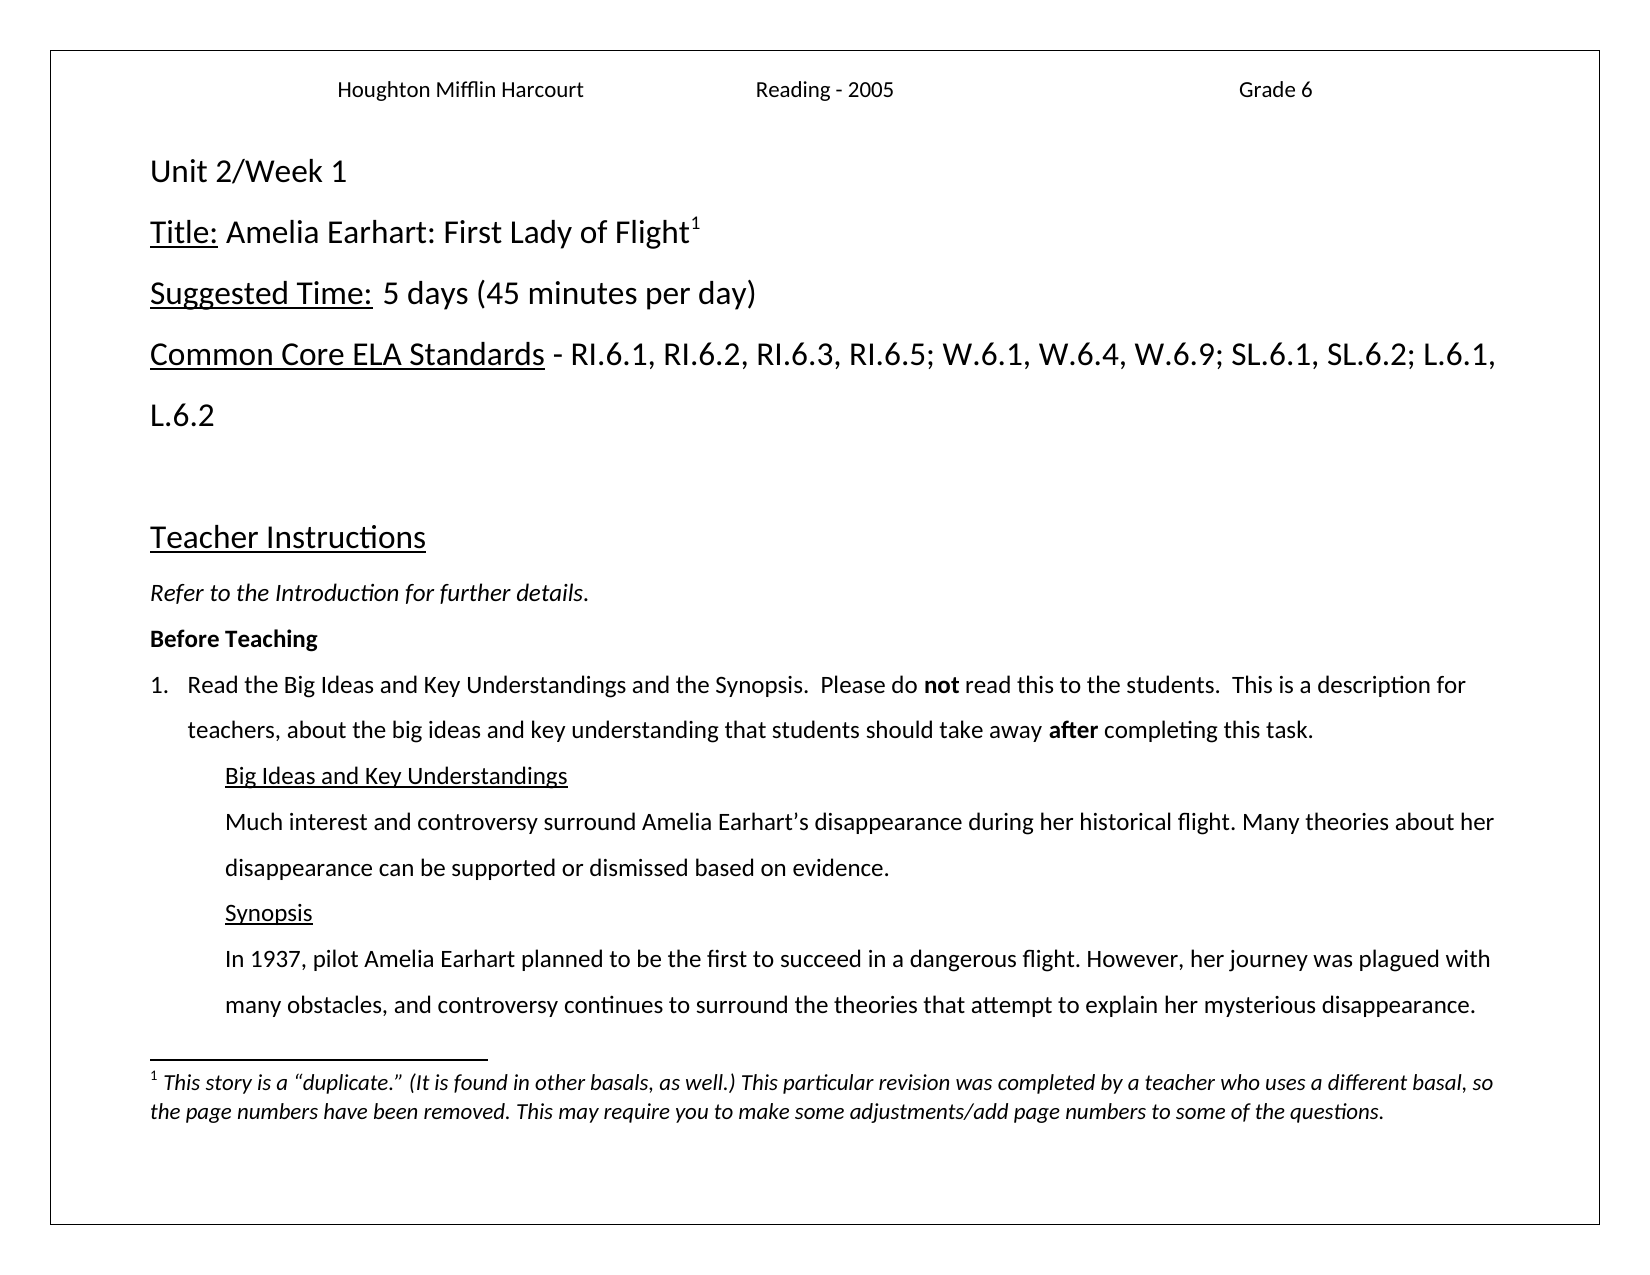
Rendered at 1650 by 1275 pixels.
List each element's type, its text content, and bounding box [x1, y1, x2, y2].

list Read the Big Ideas and Key Understandings and the Synopsis. Please do not read this to the students. This is a description for teachers, about the big ideas and key understanding that students should take away after completing this task. [150, 669, 1500, 745]
text Big Ideas and Key Understandings [150, 760, 1500, 791]
text Suggested Time: 5 days (45 minutes per day) [150, 272, 1500, 313]
text Teacher Instructions [150, 516, 1500, 557]
text Refer to the Introduction for further details. [150, 577, 1500, 608]
subtitle Unit 2/Week 1 [150, 150, 1500, 191]
text Much interest and controversy surround Amelia Earhart’s disappearance during her historical flight. Many theories about her disappearance can be supported or dismissed based on evidence. [225, 806, 1500, 882]
text Common Core ELA Standards - RI.6.1, RI.6.2, RI.6.3, RI.6.5; W.6.1, W.6.4, W.6.9; SL.6.1, SL.6.2; L.6.1, L.6.2 [150, 333, 1500, 435]
text Title: Amelia Earhart: First Lady of Flight [150, 211, 1500, 252]
text Before Teaching [150, 623, 1500, 653]
text In 1937, pilot Amelia Earhart planned to be the first to succeed in a dangerous flight. However, her journey was plagued with many obstacles, and controversy continues to surround the theories that attempt to explain her mysterious disappearance. [225, 943, 1500, 1019]
text Synopsis [187, 897, 1500, 928]
